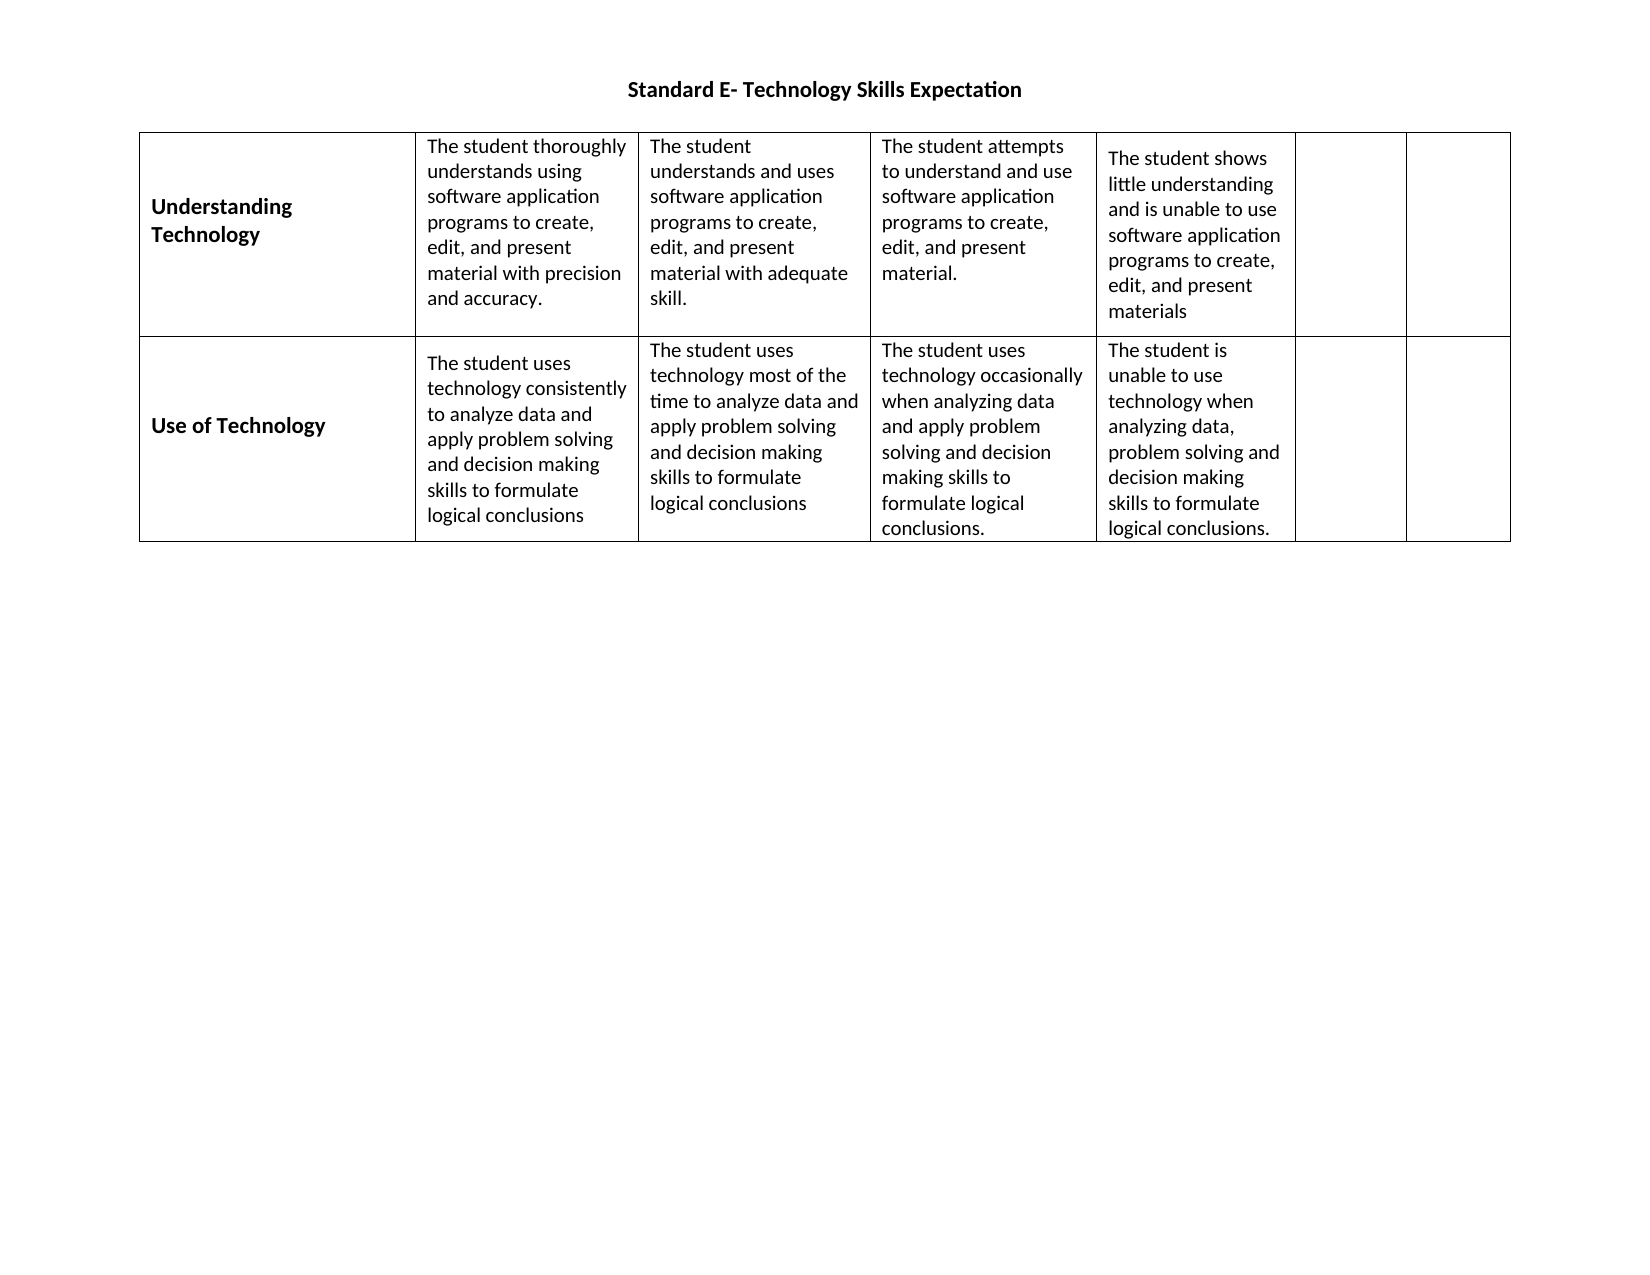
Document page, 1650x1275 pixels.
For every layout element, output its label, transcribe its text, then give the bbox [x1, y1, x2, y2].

table_header The student shows little understanding and is unable to use software application programs to create, edit, and present materials [1097, 133, 1295, 336]
table_cell Use of Technology [140, 337, 415, 541]
table_header Understanding Technology [140, 133, 415, 336]
table_header [1407, 133, 1510, 336]
table_cell The student uses technology most of the time to analyze data and apply problem solving and decision making skills to formulate logical conclusions [639, 337, 870, 541]
table_header The student thoroughly understands using software application programs to create, edit, and present material with precision and accuracy. [416, 133, 638, 336]
table_header The student attempts to understand and use software application programs to create, edit, and present material. [871, 133, 1096, 336]
table_header The student understands and uses software application programs to create, edit, and present material with adequate skill. [639, 133, 870, 336]
table_cell The student uses technology consistently to analyze data and apply problem solving and decision making skills to formulate logical conclusions [416, 337, 638, 541]
table_header [1296, 133, 1406, 336]
table_cell The student uses technology occasionally when analyzing data and apply problem solving and decision making skills to formulate logical conclusions. [871, 337, 1096, 541]
table_cell The student is unable to use technology when analyzing data, problem solving and decision making skills to formulate logical conclusions. [1097, 337, 1295, 541]
table_cell [1407, 337, 1510, 541]
table_cell [1296, 337, 1406, 541]
